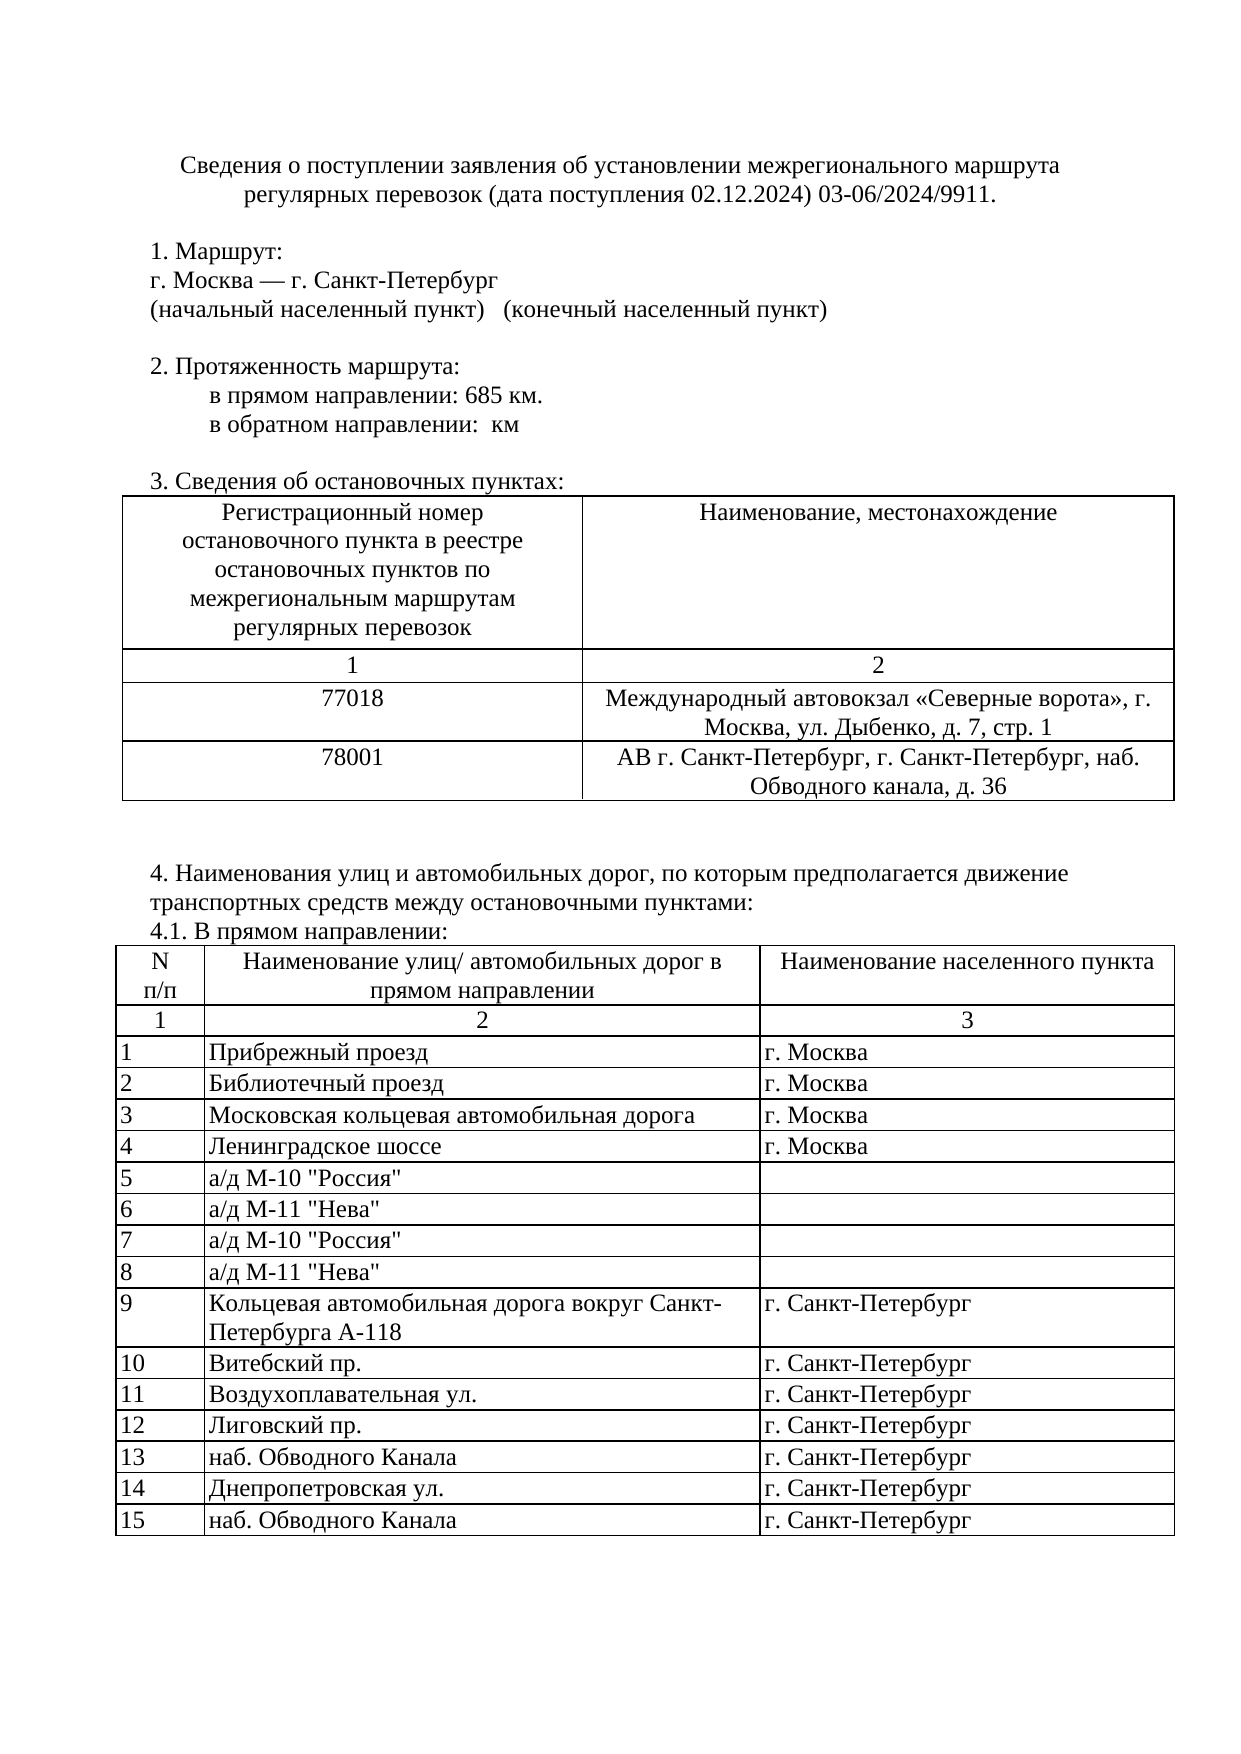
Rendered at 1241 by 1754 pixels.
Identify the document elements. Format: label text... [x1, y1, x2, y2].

table_cell г. Санкт-Петербург [761, 1289, 1174, 1346]
table_cell АВ г. Санкт-Петербург, г. Санкт-Петербург, наб. Обводного канала, д. 36 [583, 742, 1173, 799]
table_cell 8 [117, 1257, 204, 1287]
table_cell г. Санкт-Петербург [761, 1411, 1174, 1440]
table_cell [761, 1194, 1174, 1224]
table_header N п/п [117, 946, 204, 1004]
table_cell 3 [117, 1100, 204, 1130]
table_cell 3 [761, 1006, 1174, 1035]
text 1. Маршрут: [150, 236, 1090, 265]
table_cell 2 [583, 650, 1173, 681]
table_cell а/д М-11 "Нева" [205, 1194, 759, 1224]
text в прямом направлении: 685 км. [150, 380, 1090, 409]
table_header Наименование улиц/ автомобильных дорог в прямом направлении [205, 946, 759, 1004]
table_cell 1 [117, 1006, 204, 1035]
table_cell Московская кольцевая автомобильная дорога [205, 1100, 759, 1130]
table_header Регистрационный номер остановочного пункта в реестре остановочных пунктов по межрегиональным маршрутам регулярных перевозок [123, 497, 582, 648]
text Сведения о поступлении заявления об установлении межрегионального маршрута регулярных перевозок (дата поступления 02.12.2024) 03-06/2024/9911. [150, 150, 1090, 207]
table_header Наименование населенного пункта [761, 946, 1174, 1004]
table_cell 1 [123, 650, 582, 681]
table_cell Лиговский пр. [205, 1411, 759, 1440]
table_cell 1 [117, 1037, 204, 1067]
table_cell г. Санкт-Петербург [761, 1348, 1174, 1377]
table_cell г. Москва [761, 1068, 1174, 1098]
table_cell г. Москва [761, 1037, 1174, 1067]
table_cell г. Санкт-Петербург [761, 1505, 1174, 1535]
table_cell 2 [205, 1006, 759, 1035]
table_cell г. Санкт-Петербург [761, 1379, 1174, 1409]
table_cell наб. Обводного Канала [205, 1505, 759, 1535]
table_cell а/д М-11 "Нева" [205, 1257, 759, 1287]
table_cell Ленинградское шоссе [205, 1131, 759, 1161]
table_cell Прибрежный проезд [205, 1037, 759, 1067]
text 4. Наименования улиц и автомобильных дорог, по которым предполагается движение транспортных средств между остановочными пунктами: [150, 858, 1090, 916]
text 3. Сведения об остановочных пунктах: [150, 466, 1090, 495]
table_cell 10 [117, 1348, 204, 1377]
table_cell 2 [117, 1068, 204, 1098]
table_cell 14 [117, 1473, 204, 1503]
text в обратном направлении: км [150, 409, 1090, 437]
table_cell [761, 1257, 1174, 1287]
table_cell а/д М-10 "Россия" [205, 1163, 759, 1193]
table_cell 78001 [123, 742, 582, 799]
table_cell 9 [117, 1289, 204, 1346]
table_cell 5 [117, 1163, 204, 1193]
table_cell г. Москва [761, 1100, 1174, 1130]
table_cell наб. Обводного Канала [205, 1442, 759, 1472]
table_header Наименование, местонахождение [583, 497, 1173, 648]
table_cell а/д М-10 "Россия" [205, 1226, 759, 1256]
text 4.1. В прямом направлении: [150, 916, 1090, 945]
table_cell Воздухоплавательная ул. [205, 1379, 759, 1409]
table_cell 15 [117, 1505, 204, 1535]
text 2. Протяженность маршрута: [150, 351, 1090, 380]
table_cell Кольцевая автомобильная дорога вокруг Санкт-Петербурга А-118 [205, 1289, 759, 1346]
table_cell г. Москва [761, 1131, 1174, 1161]
table_cell г. Санкт-Петербург [761, 1442, 1174, 1472]
table_cell 7 [117, 1226, 204, 1256]
table_cell Днепропетровская ул. [205, 1473, 759, 1503]
table_cell 13 [117, 1442, 204, 1472]
table_cell 4 [117, 1131, 204, 1161]
table_cell 77018 [123, 683, 582, 740]
table_cell 12 [117, 1411, 204, 1440]
table_cell [761, 1163, 1174, 1193]
table_cell [761, 1226, 1174, 1256]
text (начальный населенный пункт) (конечный населенный пункт) [150, 294, 1090, 322]
table_cell Библиотечный проезд [205, 1068, 759, 1098]
table_cell 11 [117, 1379, 204, 1409]
table_cell Витебский пр. [205, 1348, 759, 1377]
text г. Москва — г. Санкт-Петербург [150, 265, 1090, 294]
table_cell 6 [117, 1194, 204, 1224]
table_cell г. Санкт-Петербург [761, 1473, 1174, 1503]
table_cell Международный автовокзал «Северные ворота», г. Москва, ул. Дыбенко, д. 7, стр. 1 [583, 683, 1173, 740]
